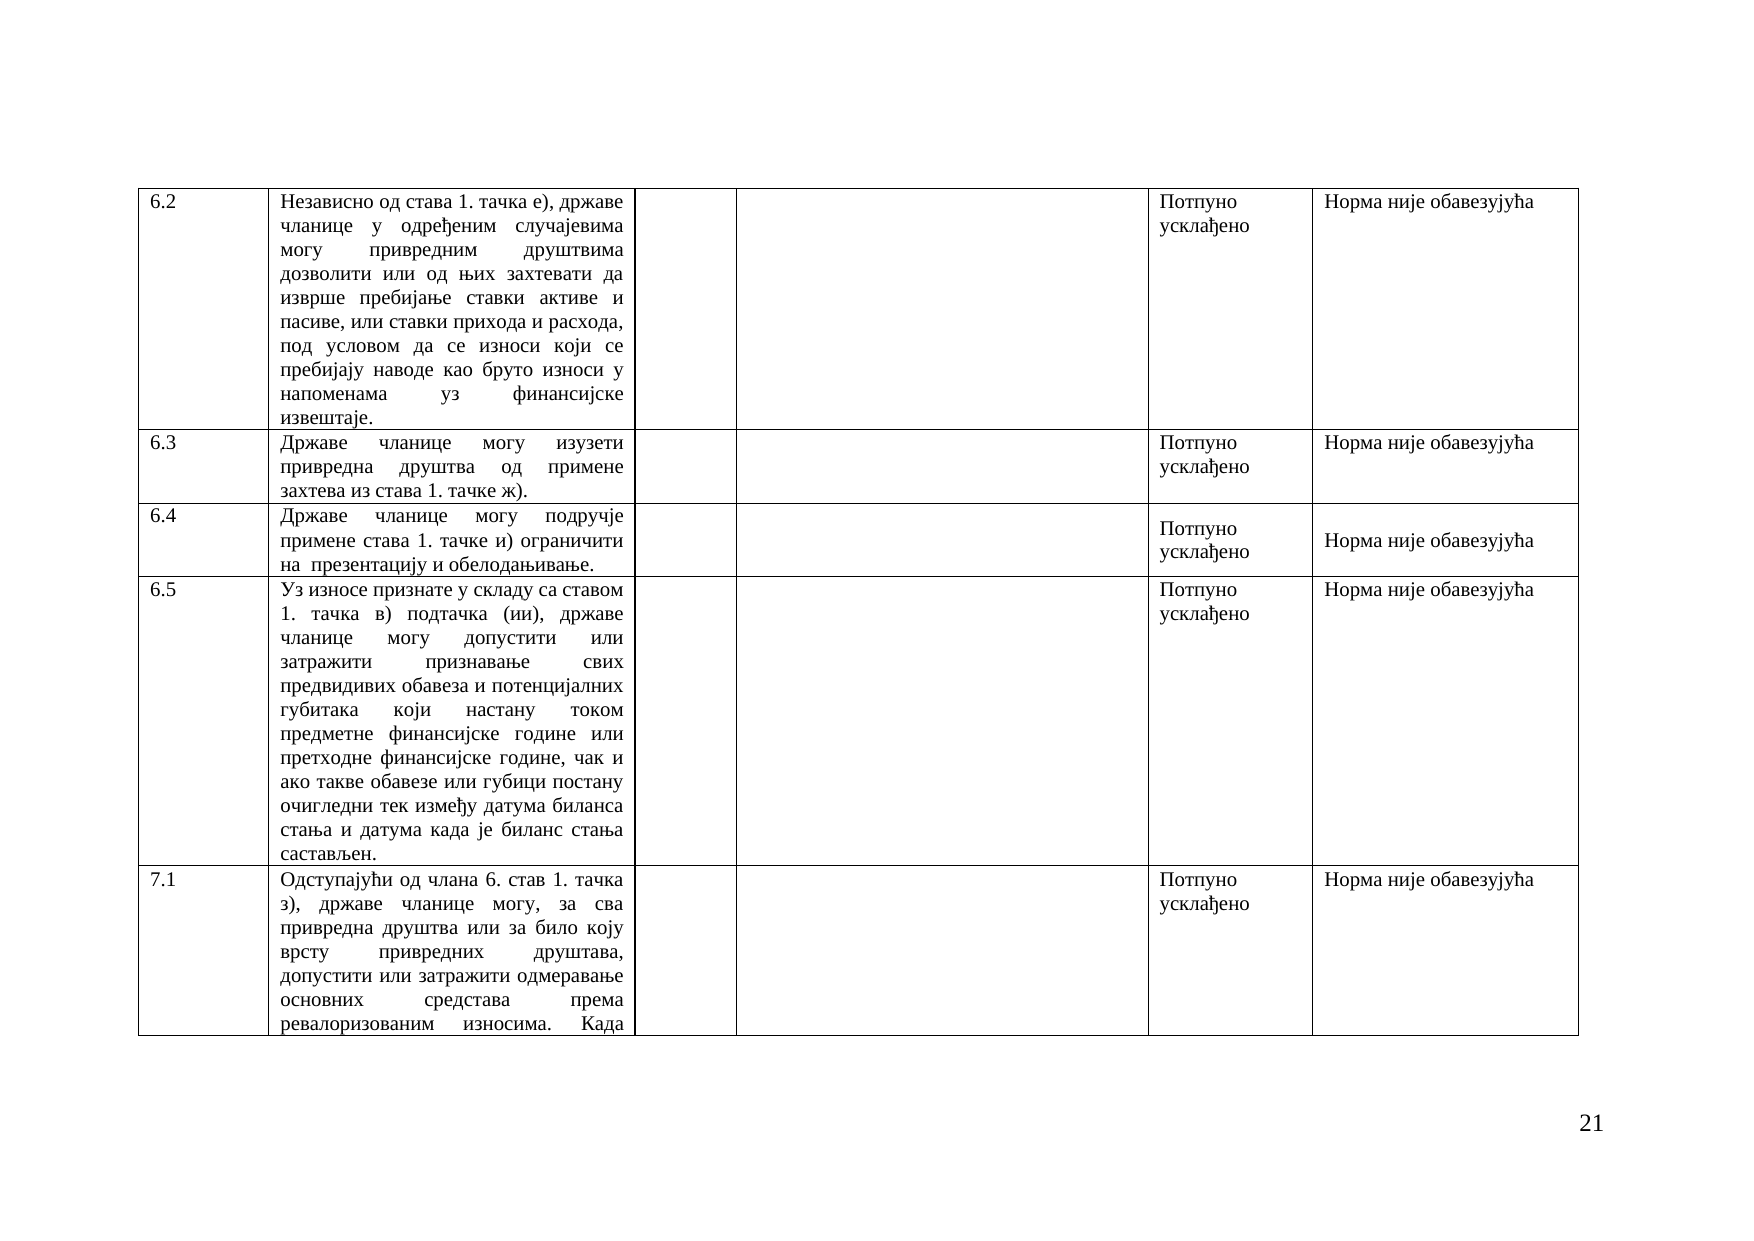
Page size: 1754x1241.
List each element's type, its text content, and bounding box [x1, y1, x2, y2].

table_cell Норма није обавезујућа [1313, 577, 1578, 865]
table_cell 6.2 [139, 189, 268, 429]
table_cell Потпуно усклађено [1149, 866, 1312, 1035]
table_cell Независно од става 1. тачка е), државе чланице у одређеним случајевима могу привредним друштвима дозволити или од њих захтевати да изврше пребијање ставки активе и пасиве, или ставки прихода и расхода, под условом да се износи који се пребијају наводе као бруто износи у напоменама уз финансијске извештаје. [269, 189, 634, 429]
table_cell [269, 866, 634, 1035]
table_cell Потпуно усклађено [1149, 504, 1312, 576]
table_cell Норма није обавезујућа [1313, 430, 1578, 502]
table_cell [737, 577, 1148, 865]
table_cell Потпуно усклађено [1149, 430, 1312, 502]
table_cell [636, 577, 736, 865]
table_cell [636, 504, 736, 576]
table_cell [737, 866, 1148, 1035]
table_cell 6.3 [139, 430, 268, 502]
table_cell Потпуно усклађено [1149, 189, 1312, 429]
table_cell 7.1 [139, 866, 268, 1035]
table_cell [737, 430, 1148, 502]
table_cell Државе чланице могу подручје примене става 1. тачке и) ограничити на презентацију и обелодањивање. [269, 504, 634, 576]
table_cell 6.5 [139, 577, 268, 865]
table_cell Норма није обавезујућа [1313, 504, 1578, 576]
table_cell [636, 430, 736, 502]
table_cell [1313, 866, 1578, 1035]
table_cell Потпуно усклађено [1149, 577, 1312, 865]
table_cell [737, 504, 1148, 576]
table_cell Норма није обавезујућа [1313, 189, 1578, 429]
table_cell [737, 189, 1148, 429]
table_cell [636, 866, 736, 1035]
table_cell Уз износе признате у складу са ставом 1. тачка в) подтачка (ии), државе чланице могу допустити или затражити признавање свих предвидивих обавеза и потенцијалних губитака који настану током предметне финансијске године или претходне финансијске године, чак и ако такве обавезе или губици постану очигледни тек између датума биланса стања и датума када је биланс стања састављен. [269, 577, 634, 865]
table_cell Државе чланице могу изузети привредна друштва од примене захтева из става 1. тачке ж). [269, 430, 634, 502]
table_cell 6.4 [139, 504, 268, 576]
table_cell [636, 189, 736, 429]
